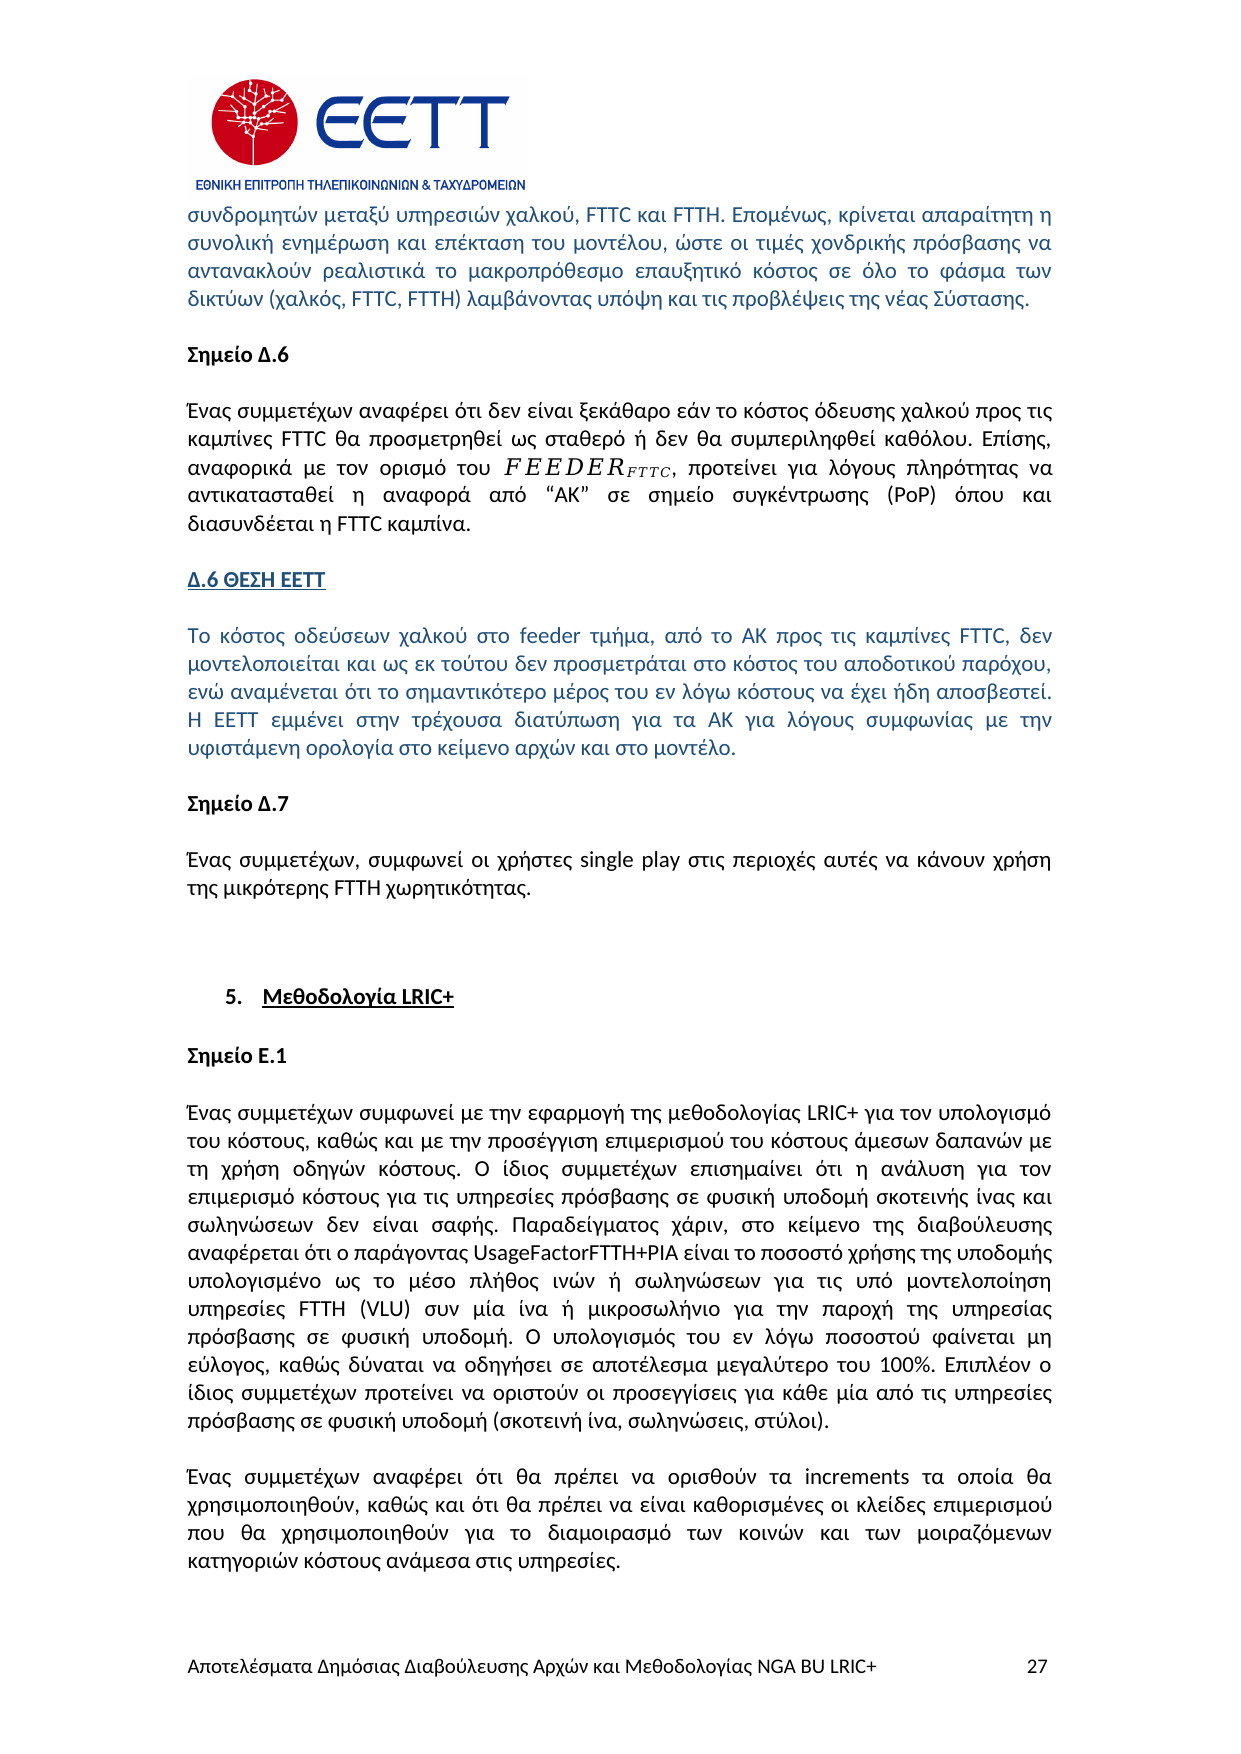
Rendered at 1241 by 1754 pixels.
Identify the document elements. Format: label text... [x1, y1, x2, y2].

text Ένας συμμετέχων, συμφωνεί οι χρήστες single play στις περιοχές αυτές να κάνουν χρήση της μικρότερης FTTH χωρητικότητας. [187, 845, 1053, 901]
subtitle Μεθοδολογία LRIC+ [225, 982, 1053, 1010]
picture [187, 75, 531, 200]
text Ένας συμμετέχων συμφωνεί με την εφαρμογή της μεθοδολογίας LRIC+ για τον υπολογισμό του κόστους, καθώς και με την προσέγγιση επιμερισμού του κόστους άμεσων δαπανών με τη χρήση οδηγών κόστους. Ο ίδιος συμμετέχων επισημαίνει ότι η ανάλυση για τον επιμερισμό κόστους για τις υπηρεσίες πρόσβασης σε φυσική υποδομή σκοτεινής ίνας και σωληνώσεων δεν είναι σαφής. Παραδείγματος χάριν, στο κείμενο της διαβούλευσης αναφέρεται ότι ο παράγοντας UsageFactorFTTH+PIA είναι το ποσοστό χρήσης της υποδομής υπολογισμένο ως το μέσο πλήθος ινών ή σωληνώσεων για τις υπό μοντελοποίηση υπηρεσίες FTTH (VLU) συν μία ίνα ή μικροσωλήνιο για την παροχή της υπηρεσίας πρόσβασης σε φυσική υποδομή. Ο υπολογισμός του εν λόγω ποσοστού φαίνεται μη εύλογος, καθώς δύναται να οδηγήσει σε αποτέλεσμα μεγαλύτερο του 100%. Επιπλέον ο ίδιος συμμετέχων προτείνει να οριστούν οι προσεγγίσεις για κάθε μία από τις υπηρεσίες πρόσβασης σε φυσική υποδομή (σκοτεινή ίνα, σωληνώσεις, στύλοι). [187, 1098, 1053, 1434]
text Δ.6 ΘΕΣΗ ΕΕΤΤ [187, 565, 1053, 593]
text Το κόστος οδεύσεων χαλκού στο feeder τμήμα, από το ΑΚ προς τις καμπίνες FTTC, δεν μοντελοποιείται και ως εκ τούτου δεν προσμετράται στο κόστος του αποδοτικού παρόχου, ενώ αναμένεται ότι το σημαντικότερο μέρος του εν λόγω κόστους να έχει ήδη αποσβεστεί. Η ΕΕΤΤ εμμένει στην τρέχουσα διατύπωση για τα ΑΚ για λόγους συμφωνίας με την υφιστάμενη ορολογία στο κείμενο αρχών και στο μοντέλο. [187, 621, 1053, 761]
text Ένας συμμετέχων αναφέρει ότι θα πρέπει να ορισθούν τα increments τα οποία θα χρησιμοποιηθούν, καθώς και ότι θα πρέπει να είναι καθορισμένες οι κλείδες επιμερισμού που θα χρησιμοποιηθούν για το διαμοιρασμό των κοινών και των μοιραζόμενων κατηγοριών κόστους ανάμεσα στις υπηρεσίες. [187, 1462, 1053, 1574]
text Ένας συμμετέχων αναφέρει ότι δεν είναι ξεκάθαρο εάν το κόστος όδευσης χαλκού προς τις καμπίνες FTTC θα προσμετρηθεί ως σταθερό ή δεν θα συμπεριληφθεί καθόλου. Επίσης, αναφορικά με τον ορισμό του 𝐹𝐸𝐸𝐷𝐸𝑅𝐹𝑇𝑇𝐶, προτείνει για λόγους πληρότητας να αντικατασταθεί η αναφορά από “ΑΚ” σε σημείο συγκέντρωσης (PoP) όπου και διασυνδέεται η FTTC καμπίνα. [187, 396, 1053, 537]
text Σημείο Δ.6 [187, 340, 1053, 368]
text Σημείο Δ.7 [187, 789, 1053, 817]
text Σημείο Ε.1 [187, 1041, 1053, 1069]
